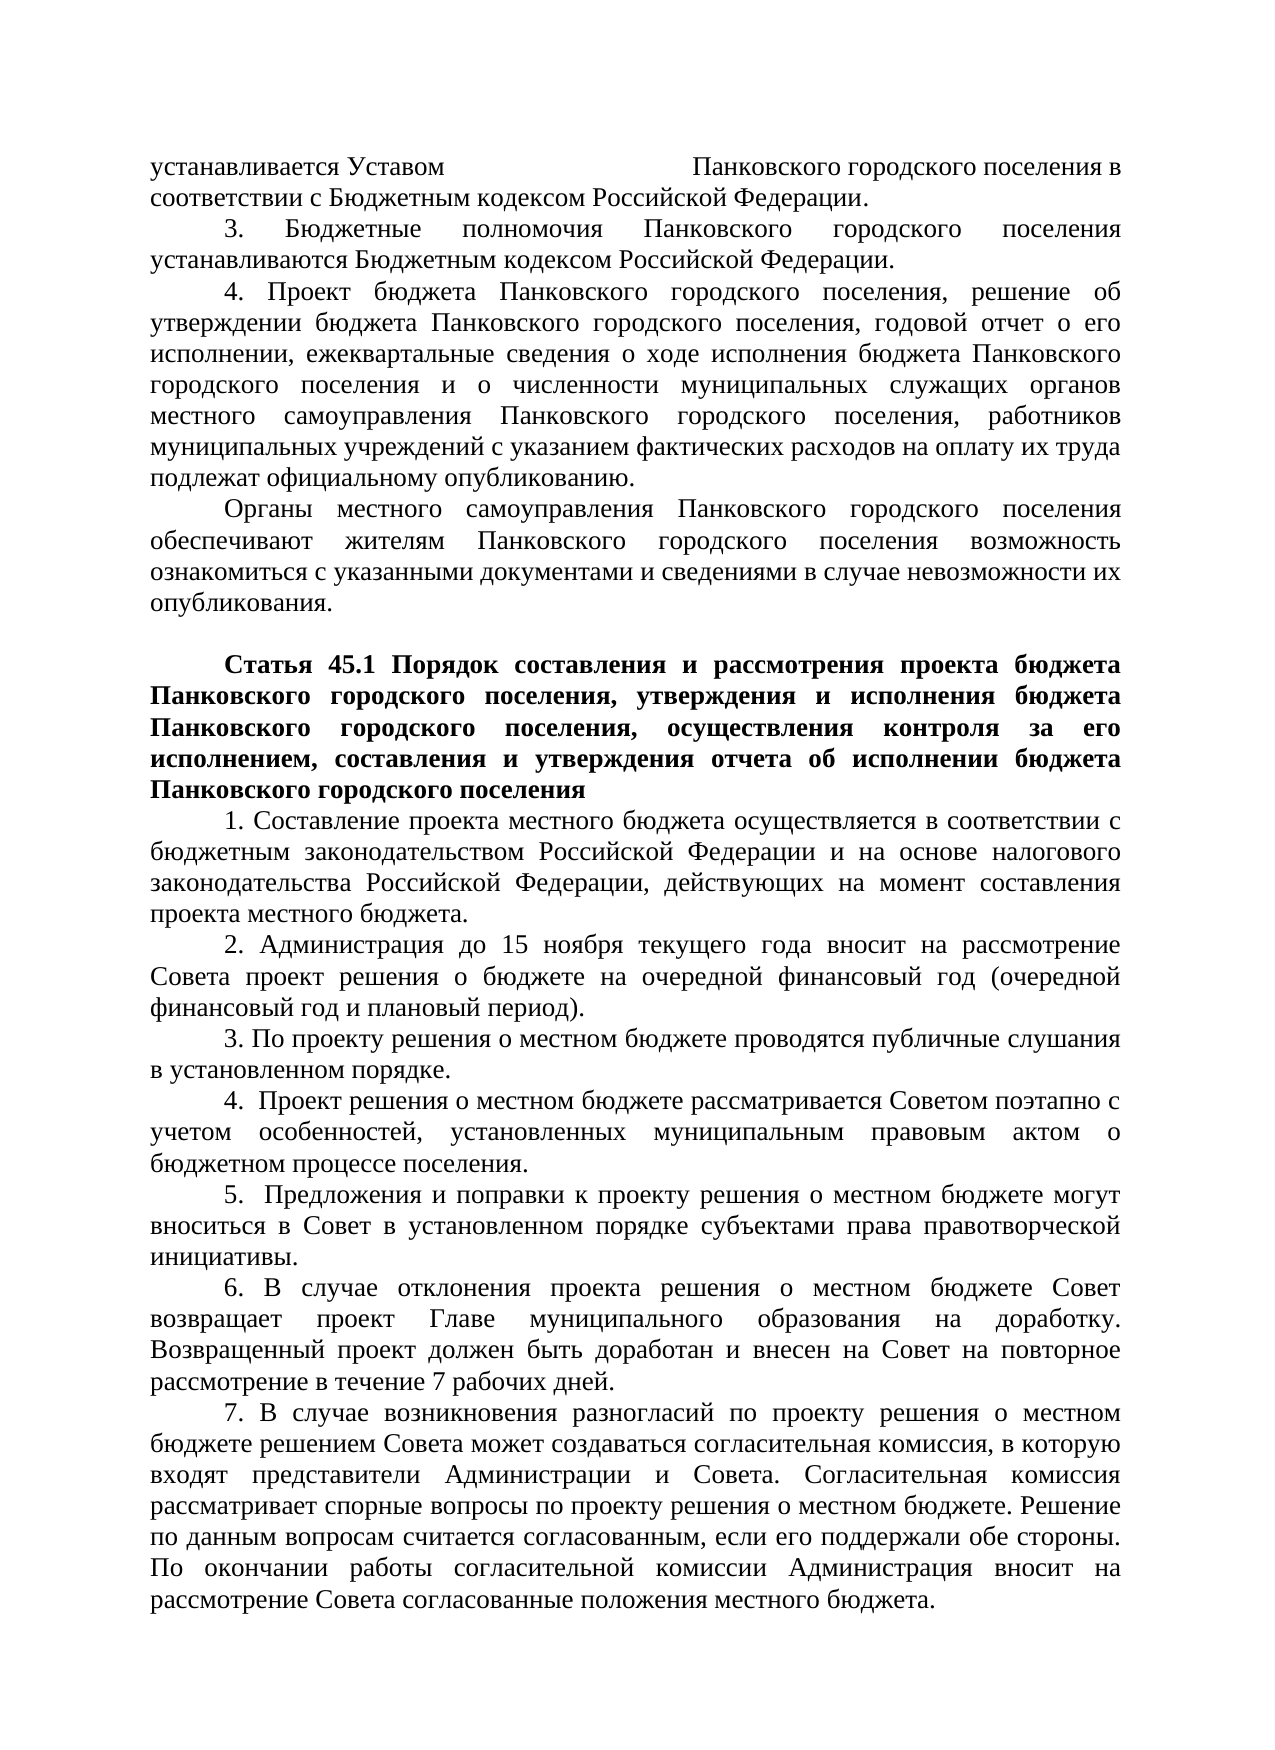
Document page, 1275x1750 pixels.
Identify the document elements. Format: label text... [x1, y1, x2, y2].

text 2. Администрация до 15 ноября текущего года вносит на рассмотрение Совета проект решения о бюджете на очередной финансовый год (очередной финансовый год и плановый период). [150, 929, 1122, 1022]
text 4. Проект решения о местном бюджете рассматривается Советом поэтапно с учетом особенностей, установленных муниципальным правовым актом о бюджетном процессе поселения. [150, 1084, 1122, 1178]
text Органы местного самоуправления Панковского городского поселения обеспечивают жителям Панковского городского поселения возможность ознакомиться с указанными документами и сведениями в случае невозможности их опубликования. [150, 493, 1122, 617]
text 5. Предложения и поправки к проекту решения о местном бюджете могут вноситься в Совет в установленном порядке субъектами права правотворческой инициативы. [150, 1178, 1122, 1271]
text Статья 45.1 Порядок составления и рассмотрения проекта бюджета Панковского городского поселения, утверждения и исполнения бюджета Панковского городского поселения, осуществления контроля за его исполнением, составления и утверждения отчета об исполнении бюджета Панковского городского поселения [150, 648, 1122, 804]
text 3. Бюджетные полномочия Панковского городского поселения устанавливаются Бюджетным кодексом Российской Федерации. [150, 212, 1122, 274]
text 7. В случае возникновения разногласий по проекту решения о местном бюджете решением Совета может создаваться согласительная комиссия, в которую входят представители Администрации и Совета. Согласительная комиссия рассматривает спорные вопросы по проекту решения о местном бюджете. Решение по данным вопросам считается согласованным, если его поддержали обе стороны. По окончании работы согласительной комиссии Администрация вносит на рассмотрение Совета согласованные положения местного бюджета. [150, 1396, 1122, 1614]
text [150, 150, 1122, 212]
text 6. В случае отклонения проекта решения о местном бюджете Совет возвращает проект Главе муниципального образования на доработку. Возвращенный проект должен быть доработан и внесен на Совет на повторное рассмотрение в течение 7 рабочих дней. [150, 1271, 1122, 1396]
text 4. Проект бюджета Панковского городского поселения, решение об утверждении бюджета Панковского городского поселения, годовой отчет о его исполнении, ежеквартальные сведения о ходе исполнения бюджета Панковского городского поселения и о численности муниципальных служащих органов местного самоуправления Панковского городского поселения, работников муниципальных учреждений с указанием фактических расходов на оплату их труда подлежат официальному опубликованию. [150, 274, 1122, 493]
text 1. Составление проекта местного бюджета осуществляется в соответствии с бюджетным законодательством Российской Федерации и на основе налогового законодательства Российской Федерации, действующих на момент составления проекта местного бюджета. [150, 804, 1122, 929]
text 3. По проекту решения о местном бюджете проводятся публичные слушания в установленном порядке. [150, 1022, 1122, 1084]
